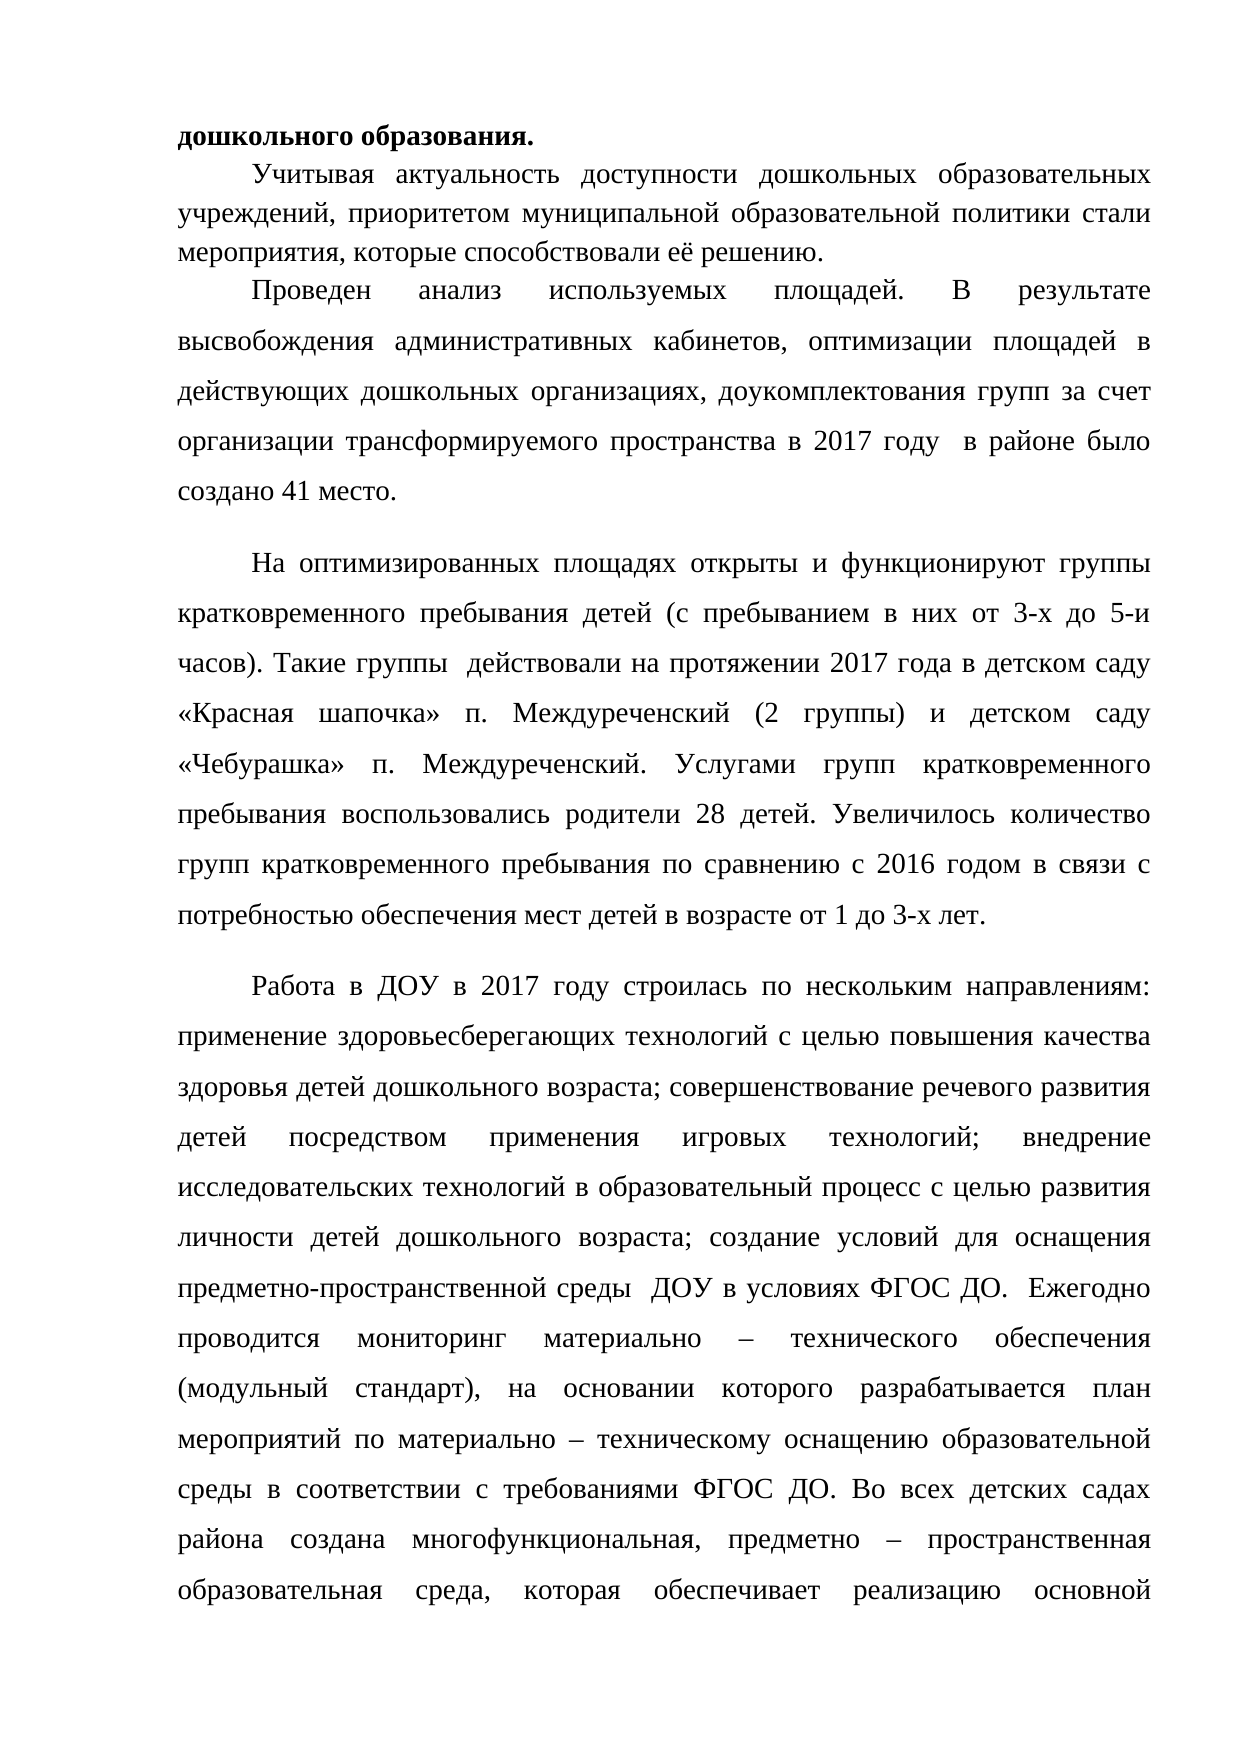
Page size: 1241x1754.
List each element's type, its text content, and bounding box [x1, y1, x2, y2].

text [177, 118, 1152, 152]
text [177, 968, 1152, 1605]
text На оптимизированных площадях открыты и функционируют группы кратковременного пребывания детей (с пребыванием в них от 3-х до 5-и часов). Такие группы действовали на протяжении 2017 года в детском саду «Красная шапочка» п. Междуреченский (2 группы) и детском саду «Чебурашка» п. Междуреченский. Услугами групп кратковременного пребывания воспользовались родители 28 детей. Увеличилось количество групп кратковременного пребывания по сравнению с 2016 годом в связи с потребностью обеспечения мест детей в возрасте от 1 до 3-х лет. [177, 545, 1152, 930]
text Проведен анализ используемых площадей. В результате высвобождения административных кабинетов, оптимизации площадей в действующих дошкольных организациях, доукомплектования групп за счет организации трансформируемого пространства в 2017 году в районе было создано 41 место. [177, 272, 1152, 507]
text Учитывая актуальность доступности дошкольных образовательных учреждений, приоритетом муниципальной образовательной политики стали мероприятия, которые способствовали её решению. [177, 157, 1152, 267]
